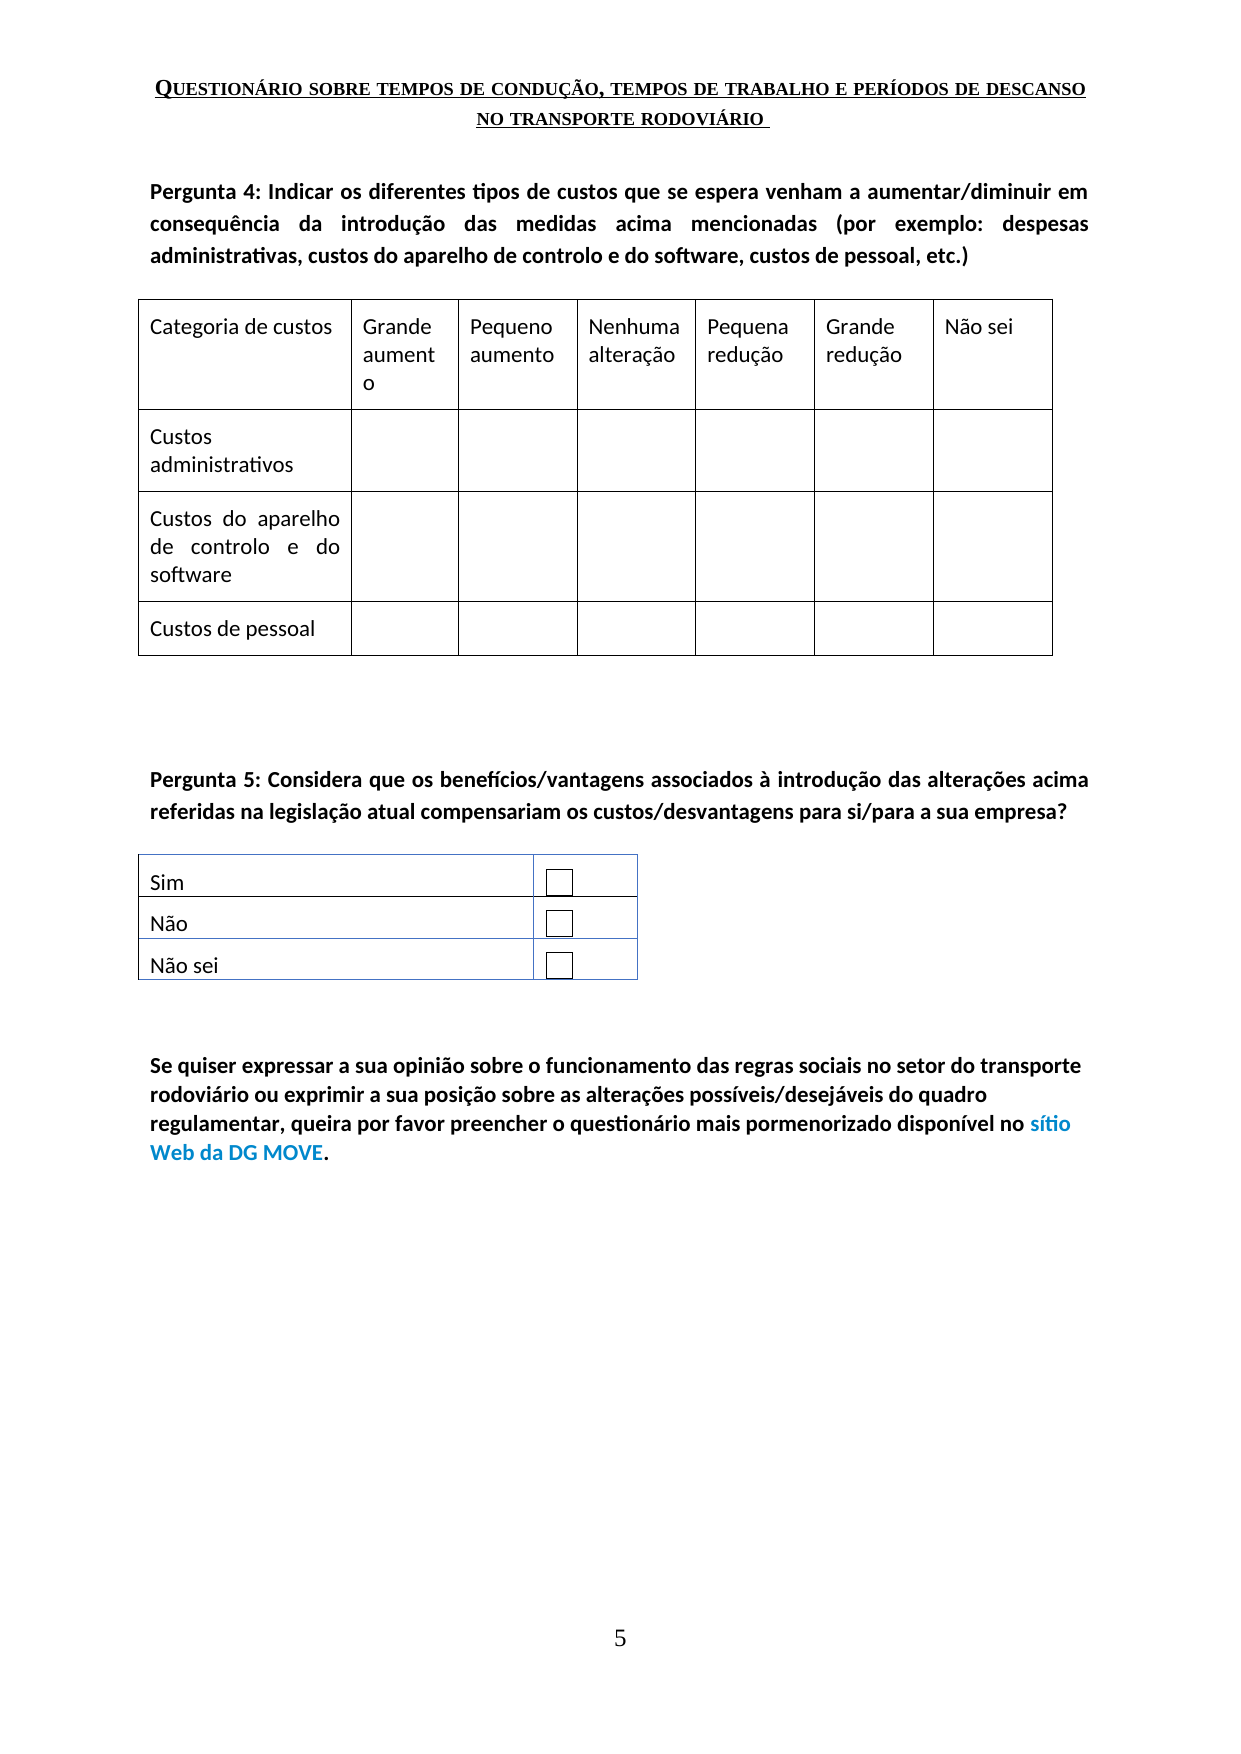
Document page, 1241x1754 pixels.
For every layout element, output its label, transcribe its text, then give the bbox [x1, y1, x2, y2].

table_cell [352, 492, 458, 601]
table_header Nenhuma alteração [578, 300, 695, 408]
table_cell [459, 492, 577, 601]
table_header Sim [139, 855, 533, 896]
table_header Não sei [934, 300, 1052, 408]
table_cell [934, 602, 1052, 655]
table_cell [352, 410, 458, 491]
table_cell [815, 410, 933, 491]
table_header Grande aumento [352, 300, 458, 408]
table_header Pequena redução [696, 300, 814, 408]
table_cell [815, 492, 933, 601]
table_header Pequeno aumento [459, 300, 577, 408]
text Pergunta 5: Considera que os benefícios/vantagens associados à introdução das alterações acima referidas na legislação atual compensariam os custos/desvantagens para si/para a sua empresa? [150, 765, 1090, 825]
table_cell [696, 492, 814, 601]
table_header [534, 855, 637, 896]
text Pergunta 4: Indicar os diferentes tipos de custos que se espera venham a aumentar/diminuir em consequência da introdução das medidas acima mencionadas (por exemplo: despesas administrativas, custos do aparelho de controlo e do software, custos de pessoal, etc.) [150, 177, 1090, 269]
table_cell [534, 897, 637, 937]
table_cell Custos do aparelho de controlo e do software [139, 492, 351, 601]
table_cell [578, 492, 695, 601]
table_cell [352, 602, 458, 655]
table_cell [459, 602, 577, 655]
table_cell Não [139, 897, 533, 937]
text Se quiser expressar a sua opinião sobre o funcionamento das regras sociais no setor do transporte rodoviário ou exprimir a sua posição sobre as alterações possíveis/desejáveis do quadro regulamentar, queira por favor preencher o questionário mais pormenorizado disponível no sítio Web da DG MOVE. [150, 1050, 1090, 1166]
table_cell [534, 939, 637, 979]
table_cell [815, 602, 933, 655]
table_cell [459, 410, 577, 491]
table_cell Custos administrativos [139, 410, 351, 491]
table_cell Custos de pessoal [139, 602, 351, 655]
table_header Categoria de custos [139, 300, 351, 408]
table_header Grande redução [815, 300, 933, 408]
table_cell [934, 410, 1052, 491]
table_cell [696, 602, 814, 655]
table_cell [578, 602, 695, 655]
table_cell Não sei [139, 939, 533, 979]
table_cell [578, 410, 695, 491]
table_cell [934, 492, 1052, 601]
table_cell [696, 410, 814, 491]
